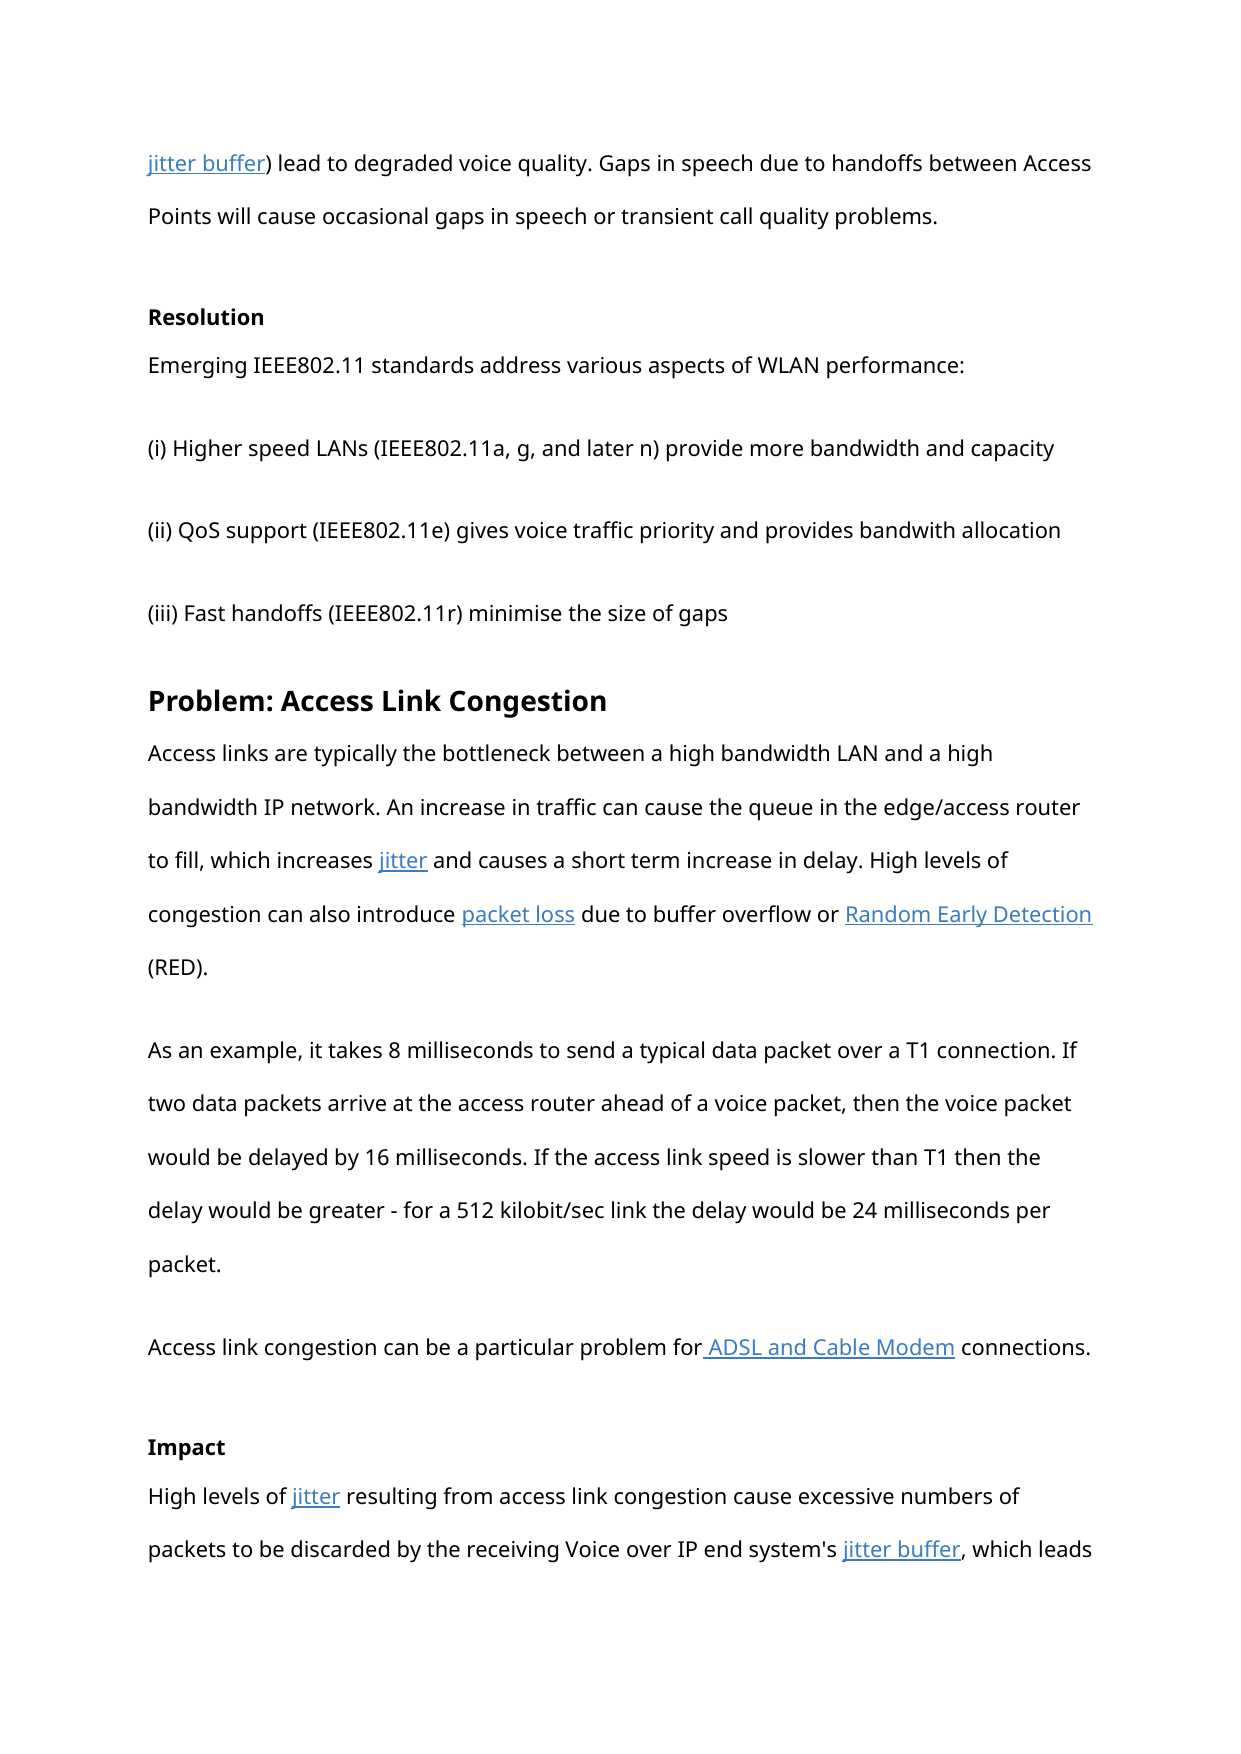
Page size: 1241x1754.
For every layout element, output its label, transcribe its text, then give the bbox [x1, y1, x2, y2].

text Access link congestion can be a particular problem for ADSL and Cable Modem connections. [148, 1332, 1093, 1362]
text (iii) Fast handoffs (IEEE802.11r) minimise the size of gaps [148, 598, 1093, 628]
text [148, 148, 1093, 231]
text (i) Higher speed LANs (IEEE802.11a, g, and later n) provide more bandwidth and capacity [148, 433, 1093, 463]
text Emerging IEEE802.11 standards address various aspects of WLAN performance: [148, 350, 1093, 380]
text Resolution [148, 302, 1093, 331]
text Impact [148, 1432, 1093, 1462]
text Access links are typically the bottleneck between a high bandwidth LAN and a high bandwidth IP network. An increase in traffic can cause the queue in the edge/access router to fill, which increases jitter and causes a short term increase in delay. High levels of congestion can also introduce packet loss due to buffer overflow or Random Early Detection (RED). [148, 738, 1093, 982]
text (ii) QoS support (IEEE802.11e) gives voice traffic priority and provides bandwith allocation [148, 516, 1093, 545]
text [148, 1481, 1093, 1564]
text Problem: Access Link Congestion [148, 681, 1093, 719]
text As an example, it takes 8 milliseconds to send a typical data packet over a T1 connection. If two data packets arrive at the access router ahead of a voice packet, then the voice packet would be delayed by 16 milliseconds. If the access link speed is slower than T1 then the delay would be greater - for a 512 kilobit/sec link the delay would be 24 milliseconds per packet. [148, 1035, 1093, 1279]
